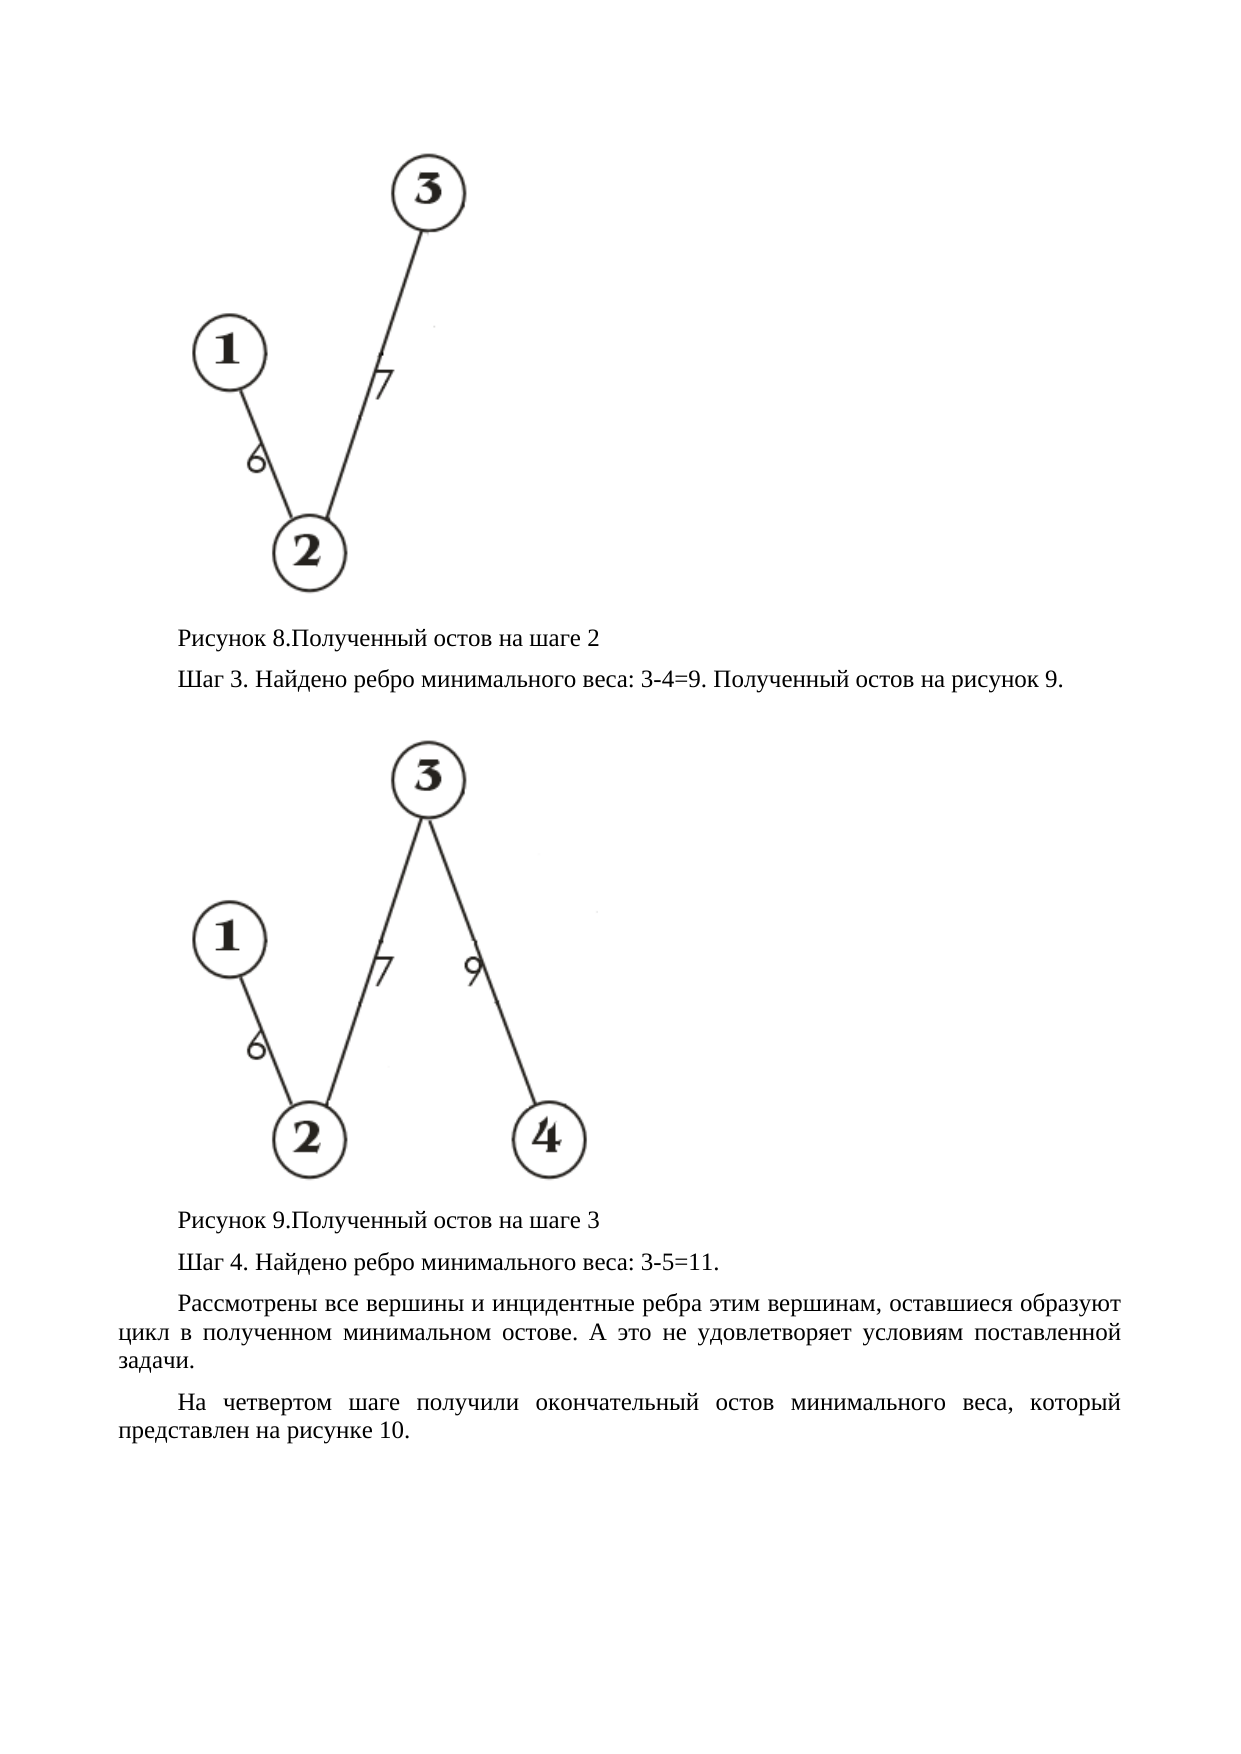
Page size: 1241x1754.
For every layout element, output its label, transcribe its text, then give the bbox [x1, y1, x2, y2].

text Рисунок 8.Полученный остов на шаге 2 [118, 623, 1122, 652]
picture [177, 118, 476, 611]
text Рассмотрены все вершины и инцидентные ребра этим вершинам, оставшиеся образуют цикл в полученном минимальном остове. А это не удовлетворяет условиям поставленной задачи. [118, 1288, 1122, 1374]
text Шаг 4. Найдено ребро минимального веса: 3-5=11. [118, 1247, 1122, 1276]
text Рисунок 9.Полученный остов на шаге 3 [118, 1206, 1122, 1234]
text Шаг 3. Найдено ребро минимального веса: 3-4=9. Полученный остов на рисунок 9. [118, 664, 1122, 693]
text На четвертом шаге получили окончательный остов минимального веса, который представлен на рисунке 10. [118, 1387, 1122, 1444]
picture [177, 705, 598, 1193]
